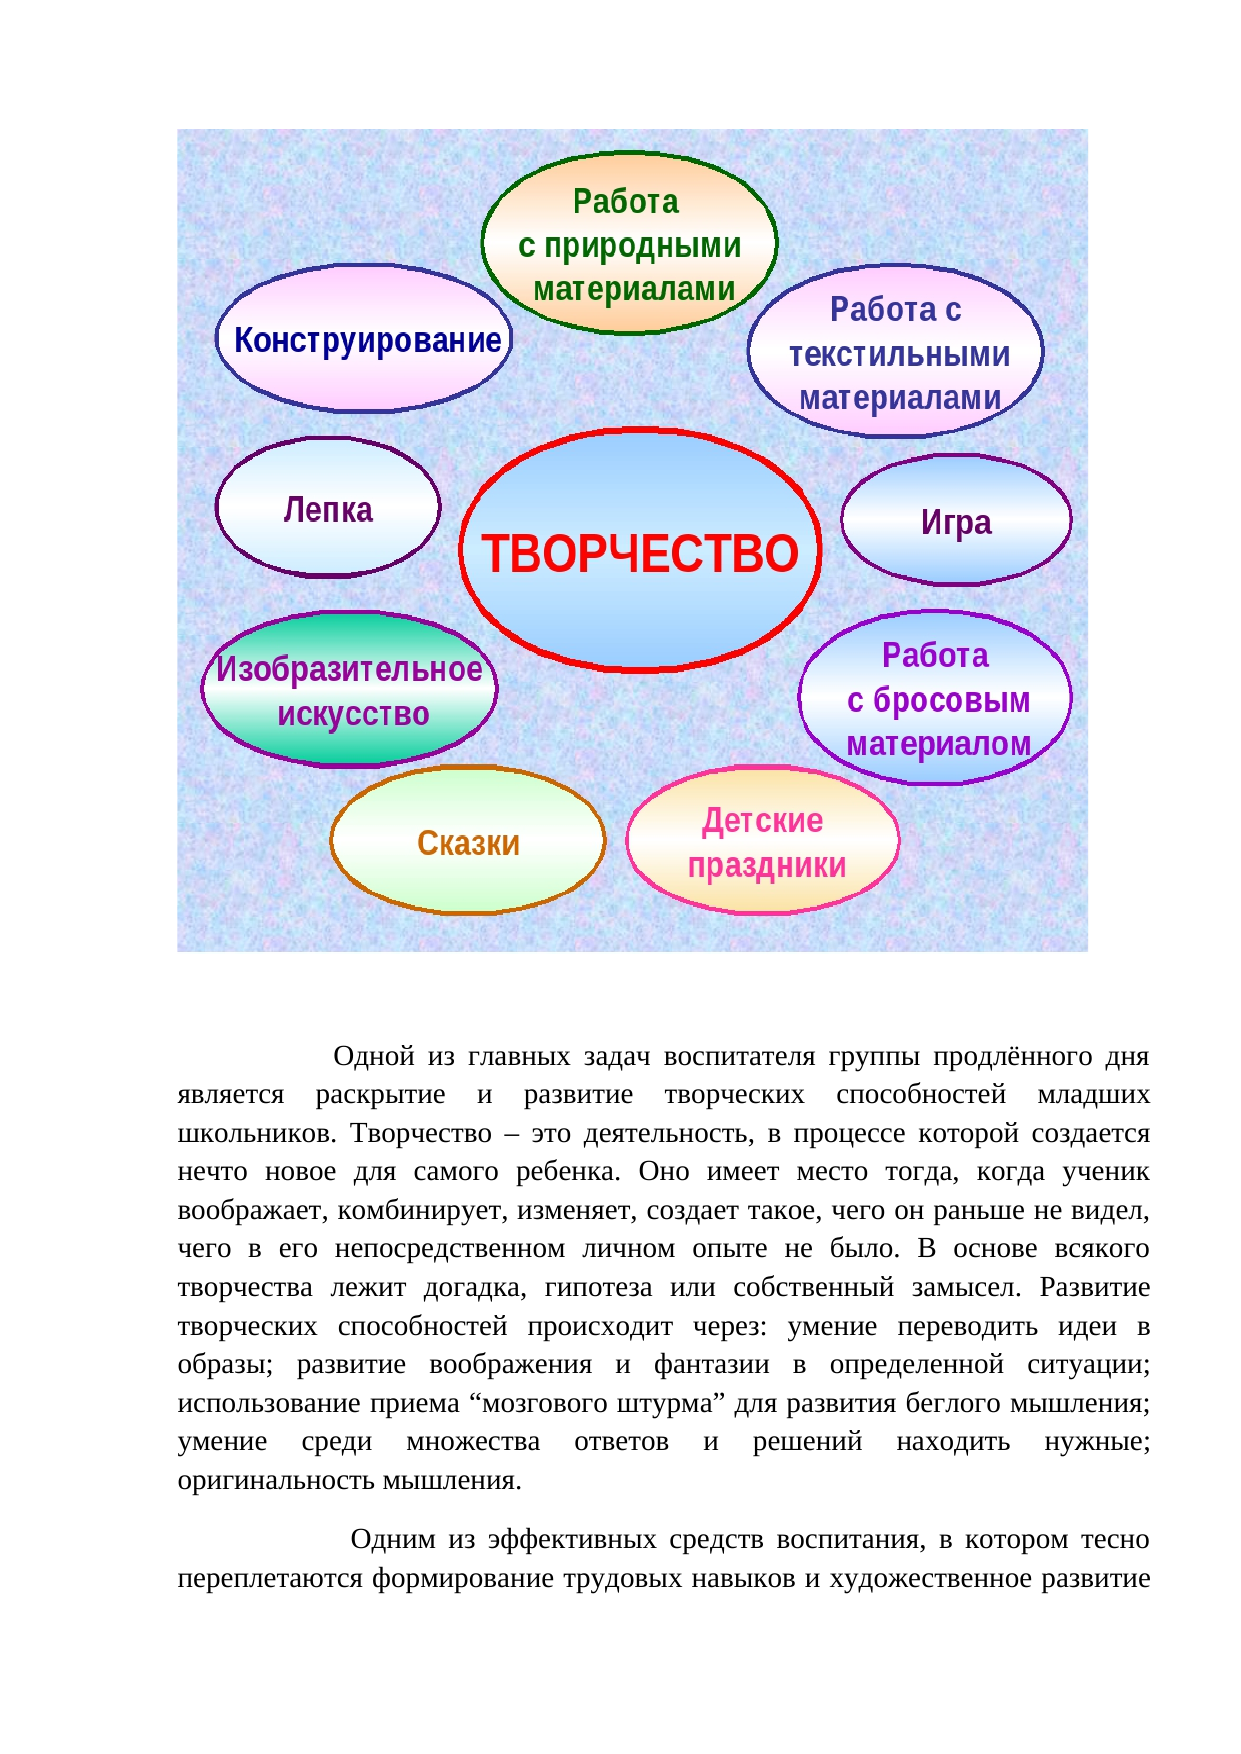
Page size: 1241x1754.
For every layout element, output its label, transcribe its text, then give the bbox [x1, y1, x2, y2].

picture [177, 129, 1089, 954]
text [177, 1521, 1152, 1593]
text Одной из главных задач воспитателя группы продлённого дня является раскрытие и развитие творческих способностей младших школьников. Творчество – это деятельность, в процессе которой создается нечто новое для самого ребенка. Оно имеет место тогда, когда ученик воображает, комбинирует, изменяет, создает такое, чего он раньше не видел, чего в его непосредственном личном опыте не было. В основе всякого творчества лежит догадка, гипотеза или собственный замысел. Развитие творческих способностей происходит через: умение переводить идеи в образы; развитие воображения и фантазии в определенной ситуации; использование приема “мозгового штурма” для развития беглого мышления; умение среди множества ответов и решений находить нужные; оригинальность мышления. [177, 1038, 1152, 1495]
